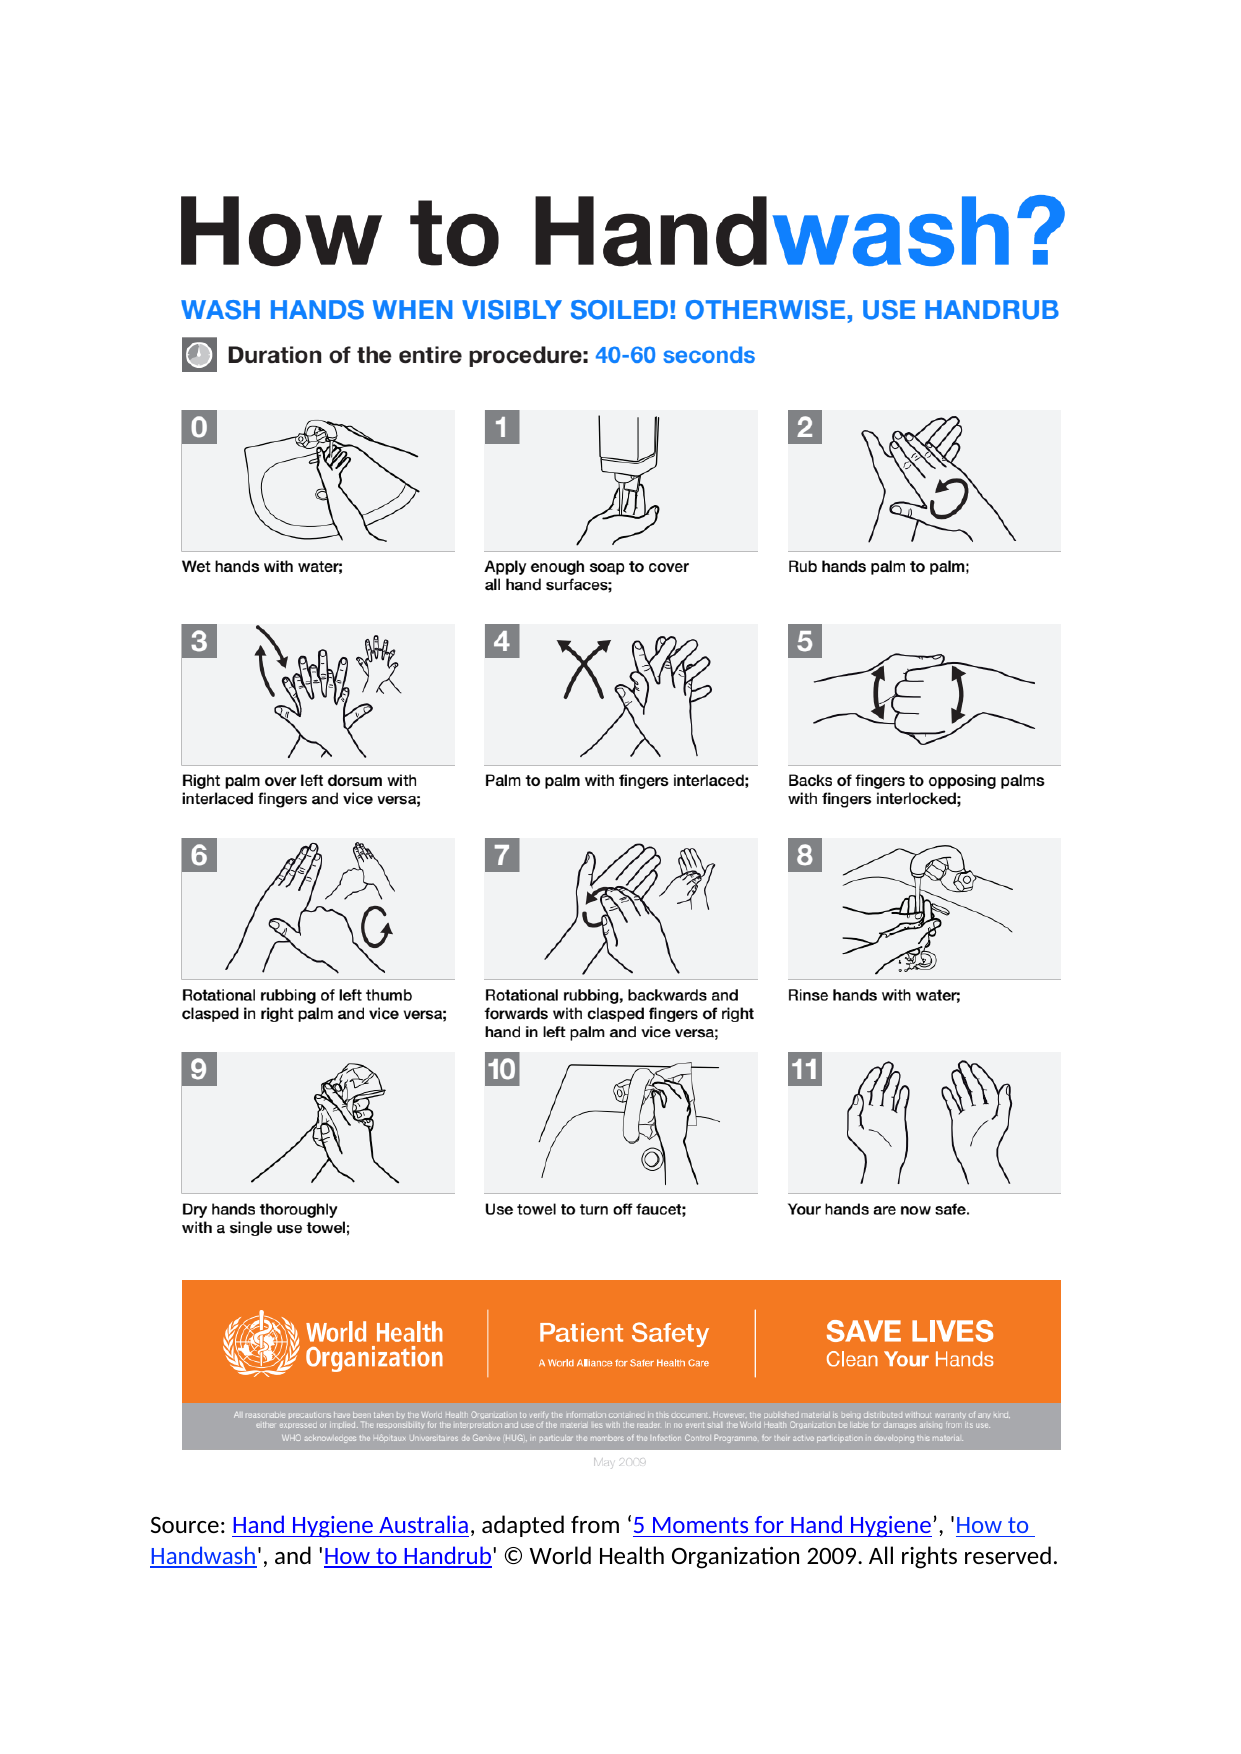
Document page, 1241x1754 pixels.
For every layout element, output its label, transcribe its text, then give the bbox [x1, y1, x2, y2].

text Source: Hand Hygiene Australia, adapted from ‘5 Moments for Hand Hygiene’, 'How to Handwash', and 'How to Handrub' © World Health Organization 2009. All rights reserved. [150, 1509, 1090, 1571]
